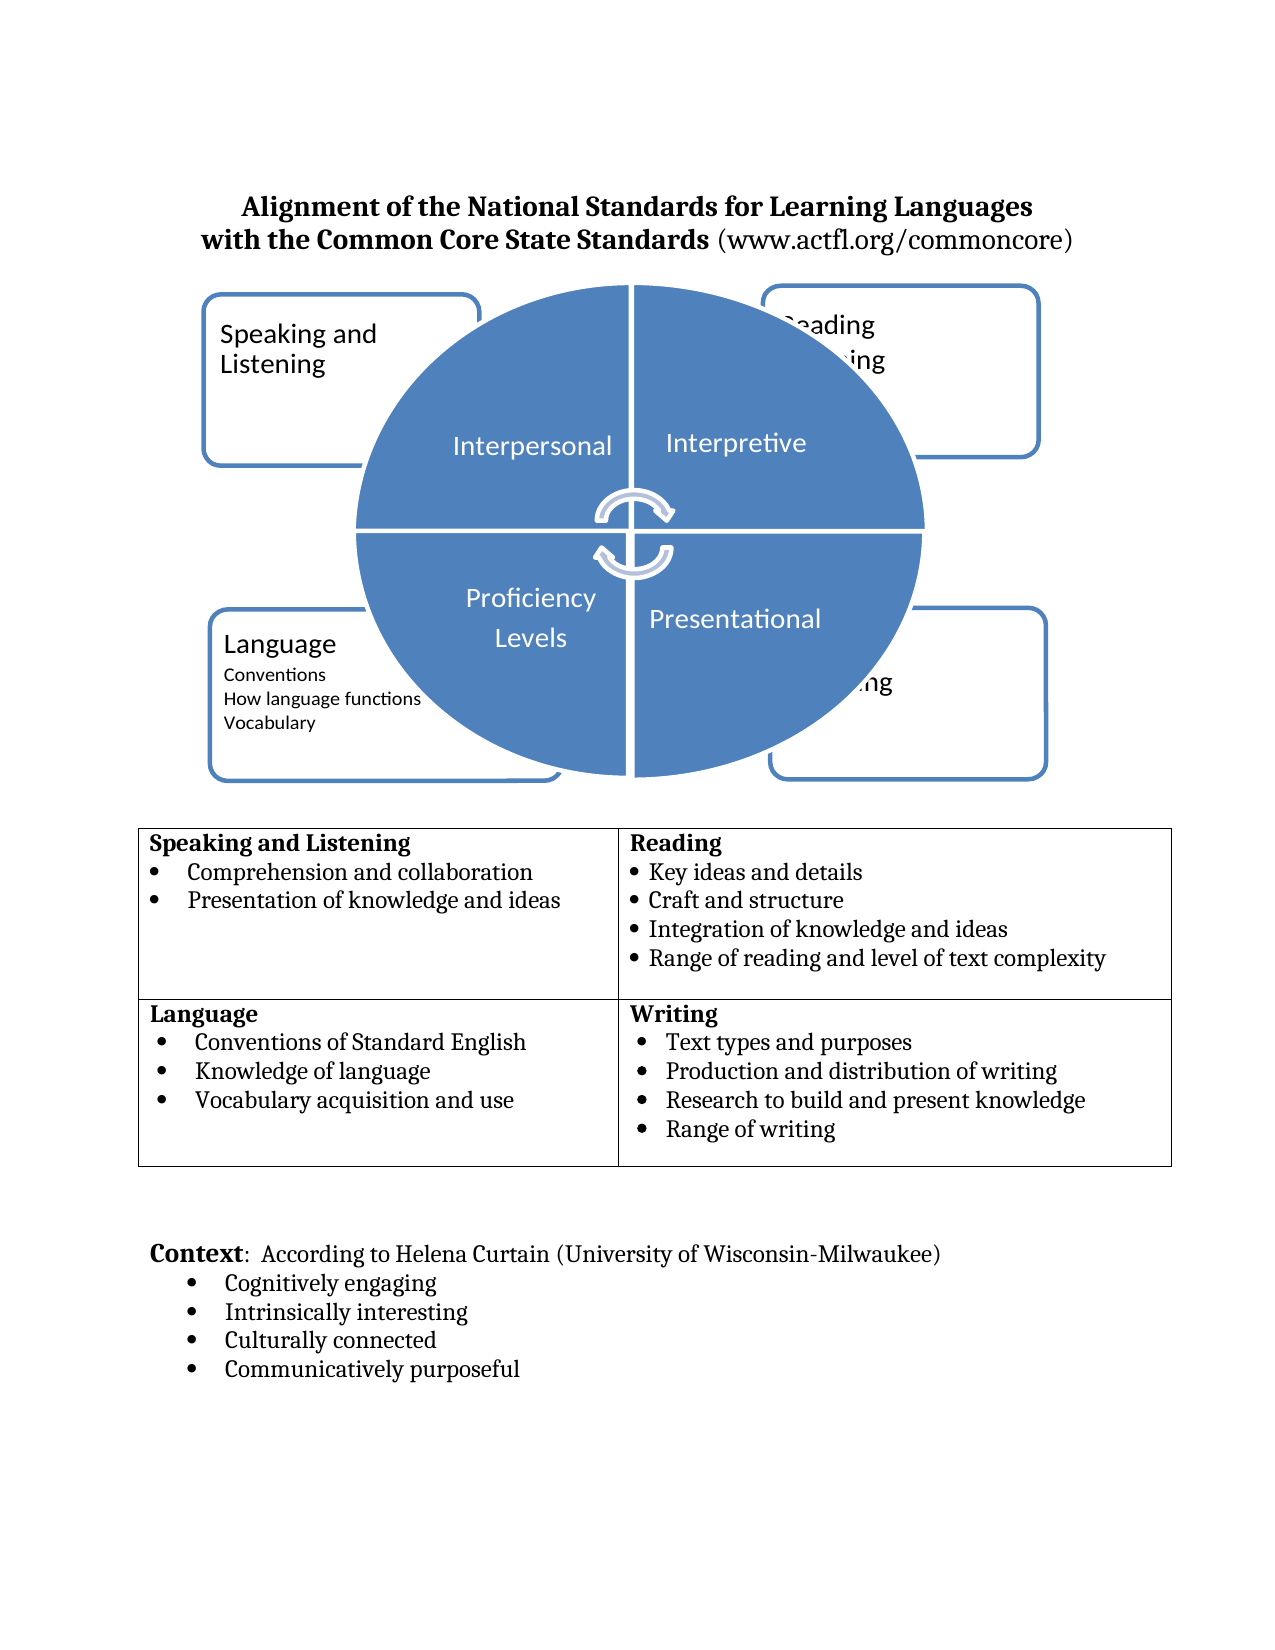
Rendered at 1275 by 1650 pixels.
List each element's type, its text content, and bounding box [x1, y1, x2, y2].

text with the Common Core State Standards (www.actfl.org/commoncore) [150, 223, 1125, 257]
table_header Speaking and Listening Comprehension and collaboration Presentation of knowledge and ideas [139, 829, 618, 998]
table_cell Writing Text types and purposes Production and distribution of writing Research to build and present knowledge Range of writing [619, 1000, 1171, 1166]
list Communicatively purposeful [187, 1355, 1125, 1384]
table_cell Language Conventions of Standard English Knowledge of language Vocabulary acquisition and use [139, 1000, 618, 1166]
list Cognitively engaging [187, 1269, 1125, 1298]
list Intrinsically interesting [187, 1298, 1125, 1326]
table_header Reading Key ideas and details Craft and structure Integration of knowledge and ideas Range of reading and level of text complexity [619, 829, 1171, 998]
list Culturally connected [187, 1326, 1125, 1355]
text Alignment of the National Standards for Learning Languages [150, 190, 1125, 223]
text Context: According to Helena Curtain (University of Wisconsin-Milwaukee) [150, 1238, 1125, 1269]
